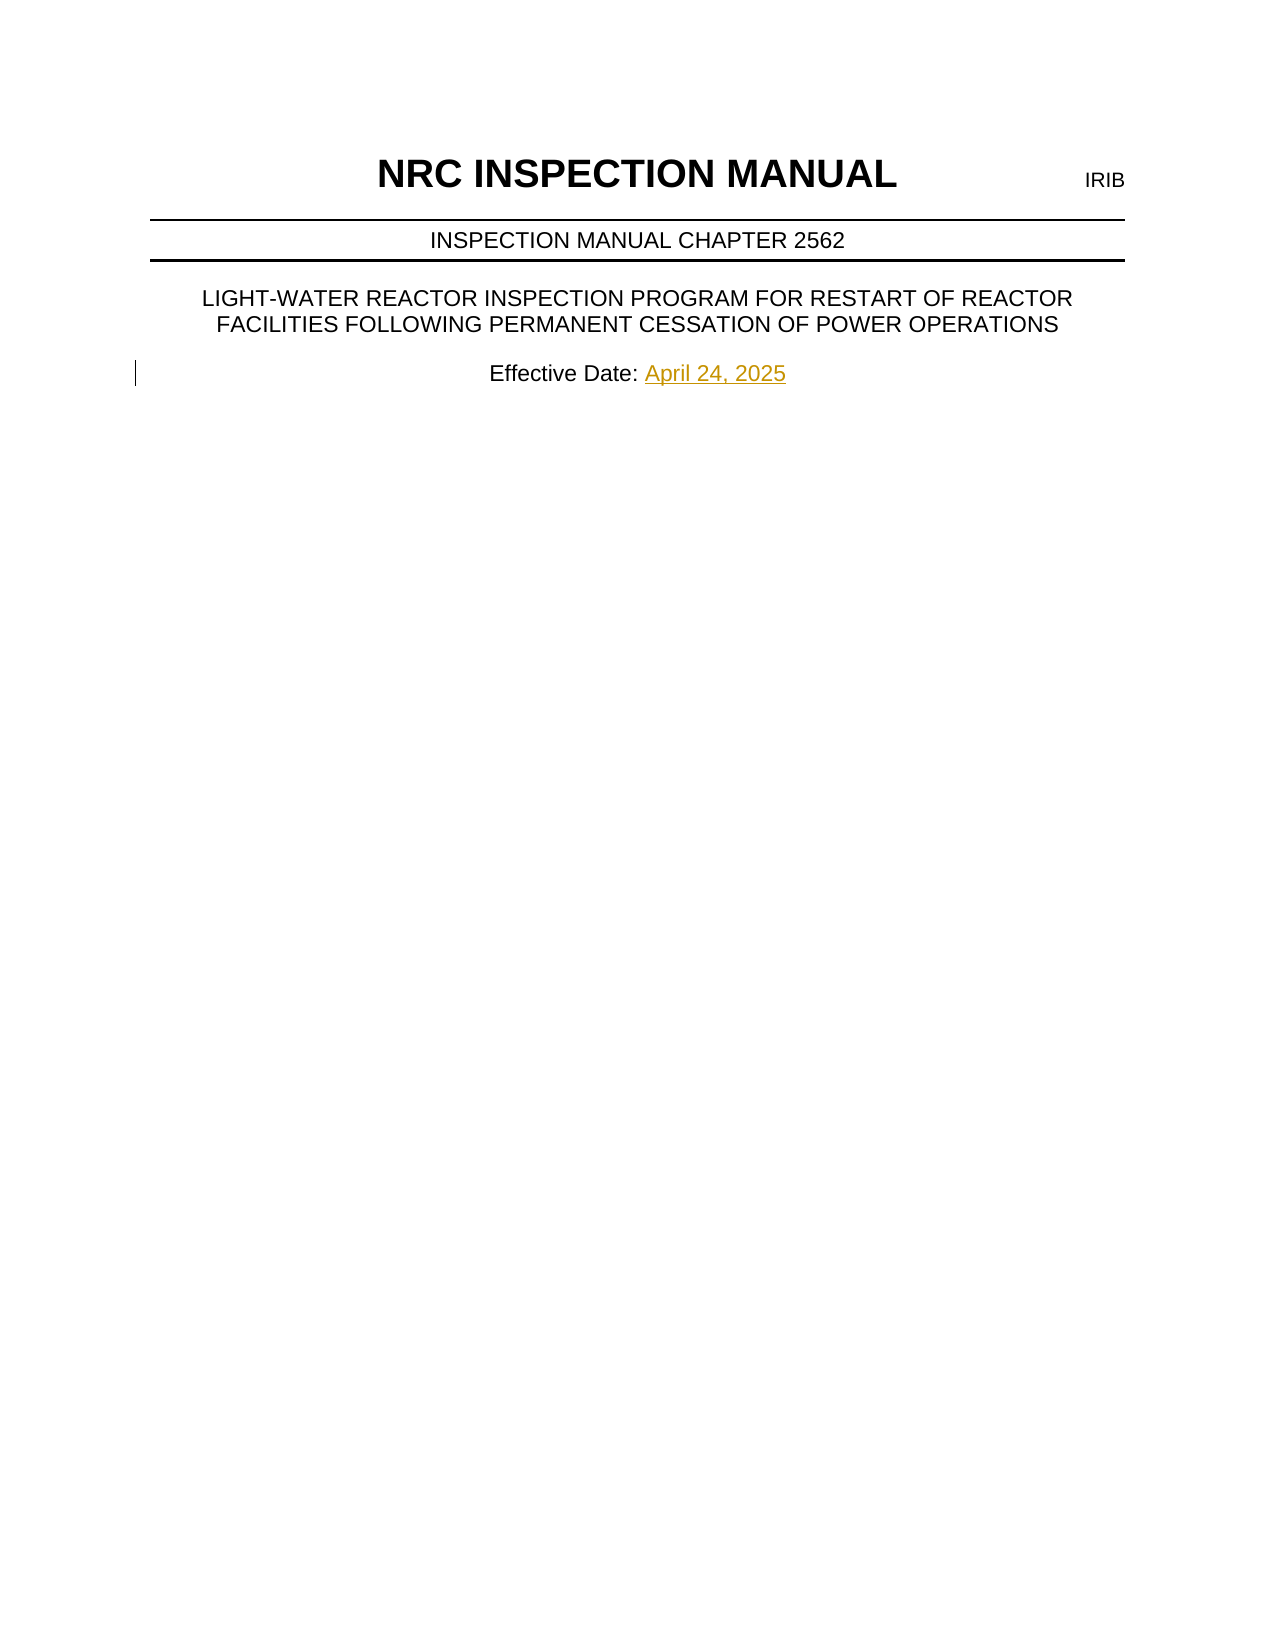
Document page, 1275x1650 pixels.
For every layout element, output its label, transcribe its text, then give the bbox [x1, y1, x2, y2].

text INSPECTION MANUAL CHAPTER 2562 [150, 221, 1125, 259]
text Effective Date: [150, 360, 1125, 386]
text NRC INSPECTION MANUAL IRIB [150, 150, 1125, 196]
title LIGHT-WATER REACTOR INSPECTION PROGRAM FOR RESTART OF REACTOR FACILITIES FOLLOWING PERMANENT CESSATION OF POWER OPERATIONS [150, 284, 1125, 337]
